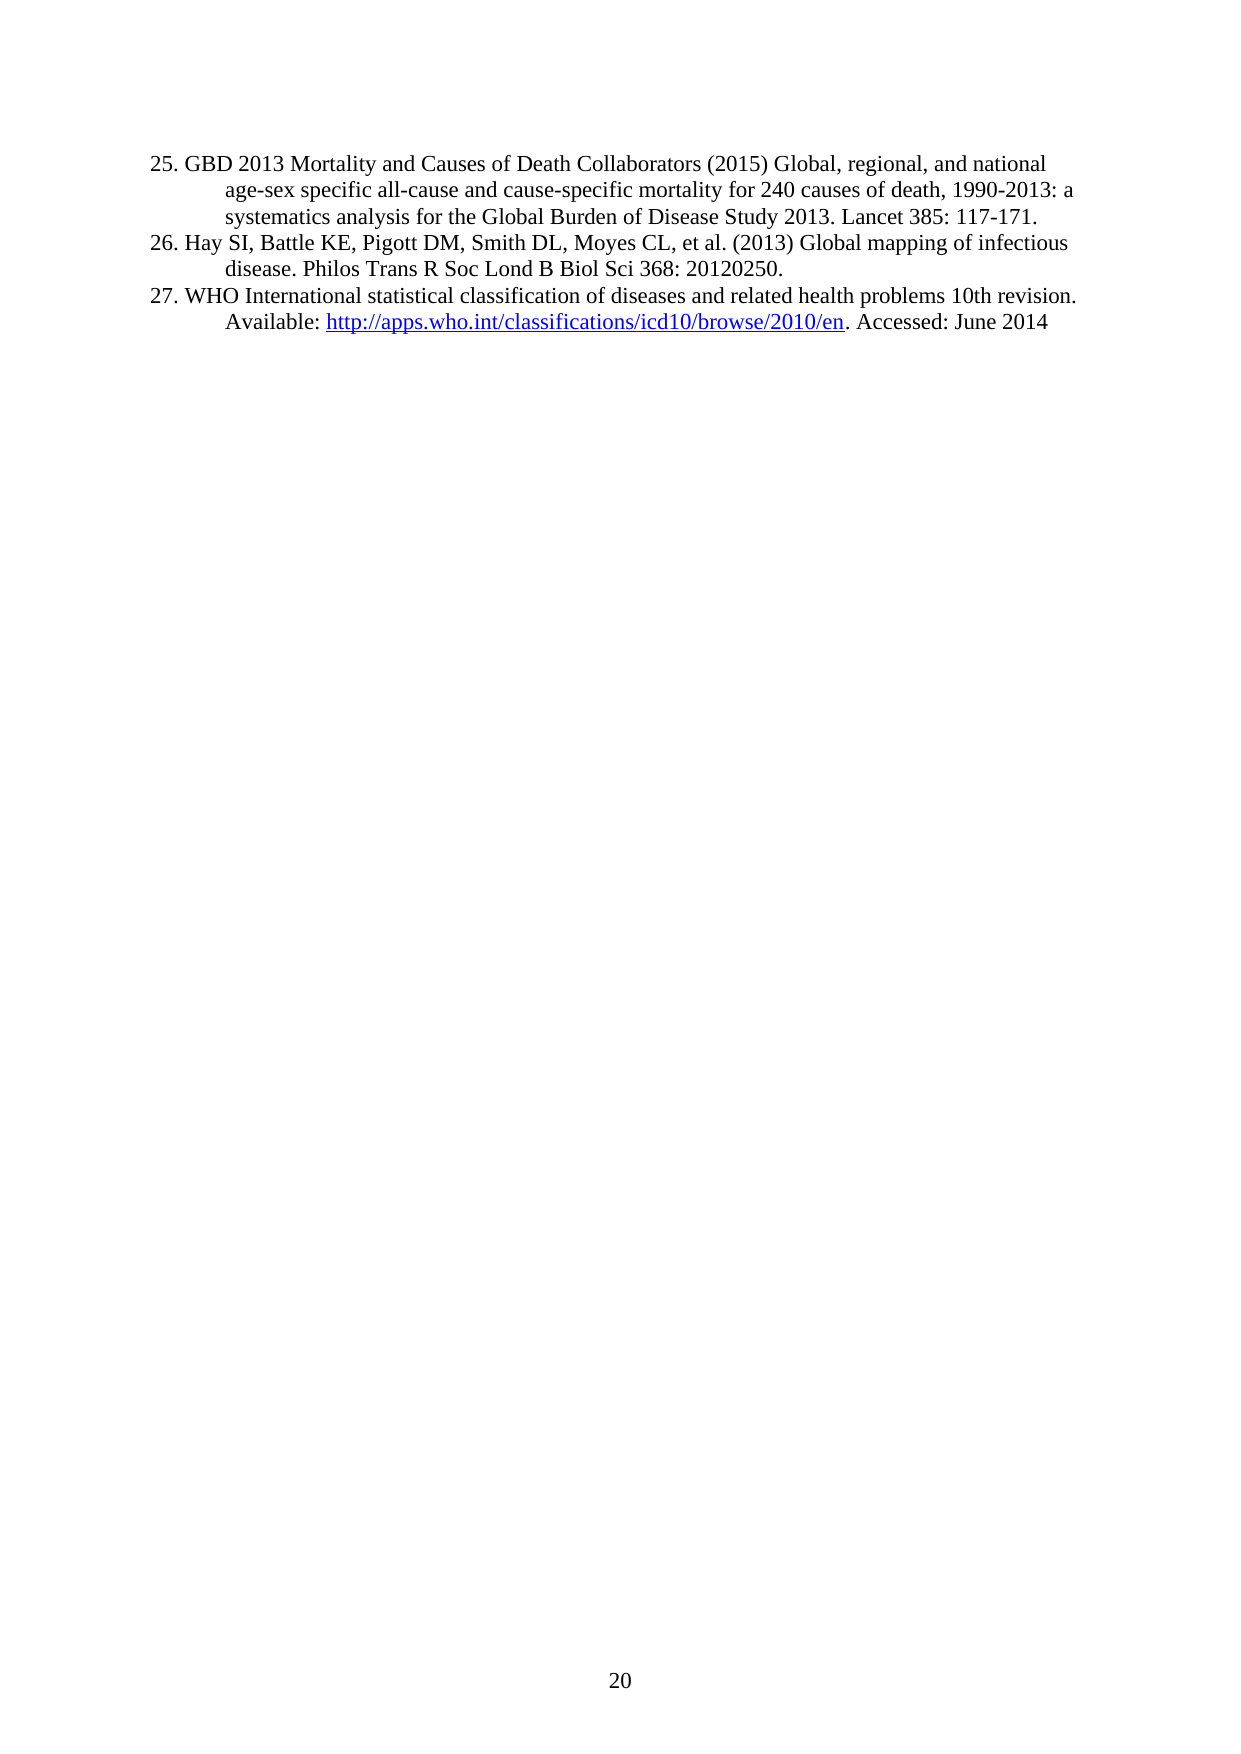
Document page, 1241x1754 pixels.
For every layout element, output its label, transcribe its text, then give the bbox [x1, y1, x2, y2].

text 27. WHO International statistical classification of diseases and related health problems 10th revision. Available: http://apps.who.int/classifications/icd10/browse/2010/en. Accessed: June 2014 [150, 282, 1090, 334]
text 25. GBD 2013 Mortality and Causes of Death Collaborators (2015) Global, regional, and national age-sex specific all-cause and cause-specific mortality for 240 causes of death, 1990-2013: a systematics analysis for the Global Burden of Disease Study 2013. Lancet 385: 117-171. [150, 150, 1090, 229]
text 26. Hay SI, Battle KE, Pigott DM, Smith DL, Moyes CL, et al. (2013) Global mapping of infectious disease. Philos Trans R Soc Lond B Biol Sci 368: 20120250. [150, 229, 1090, 282]
